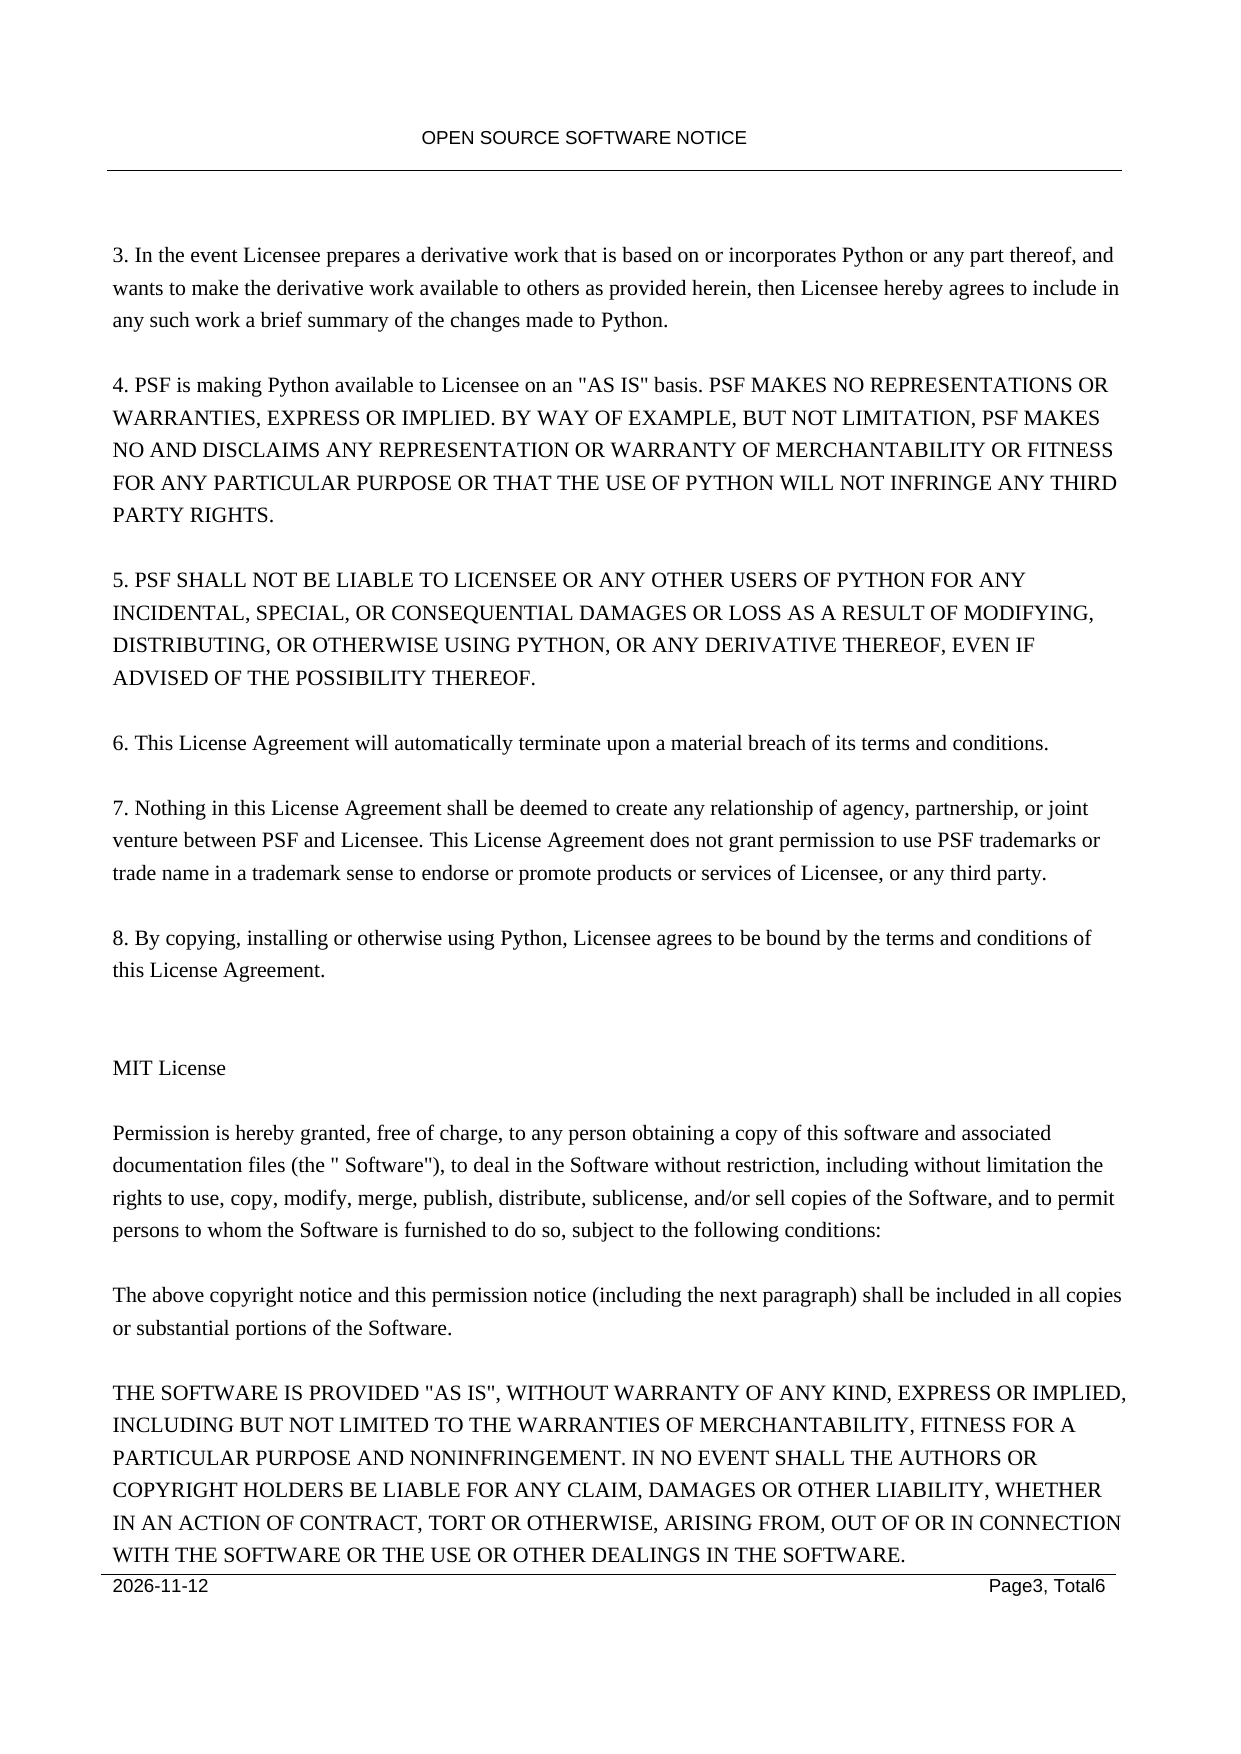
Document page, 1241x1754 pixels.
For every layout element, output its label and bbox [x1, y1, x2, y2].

text [112, 206, 1128, 1571]
